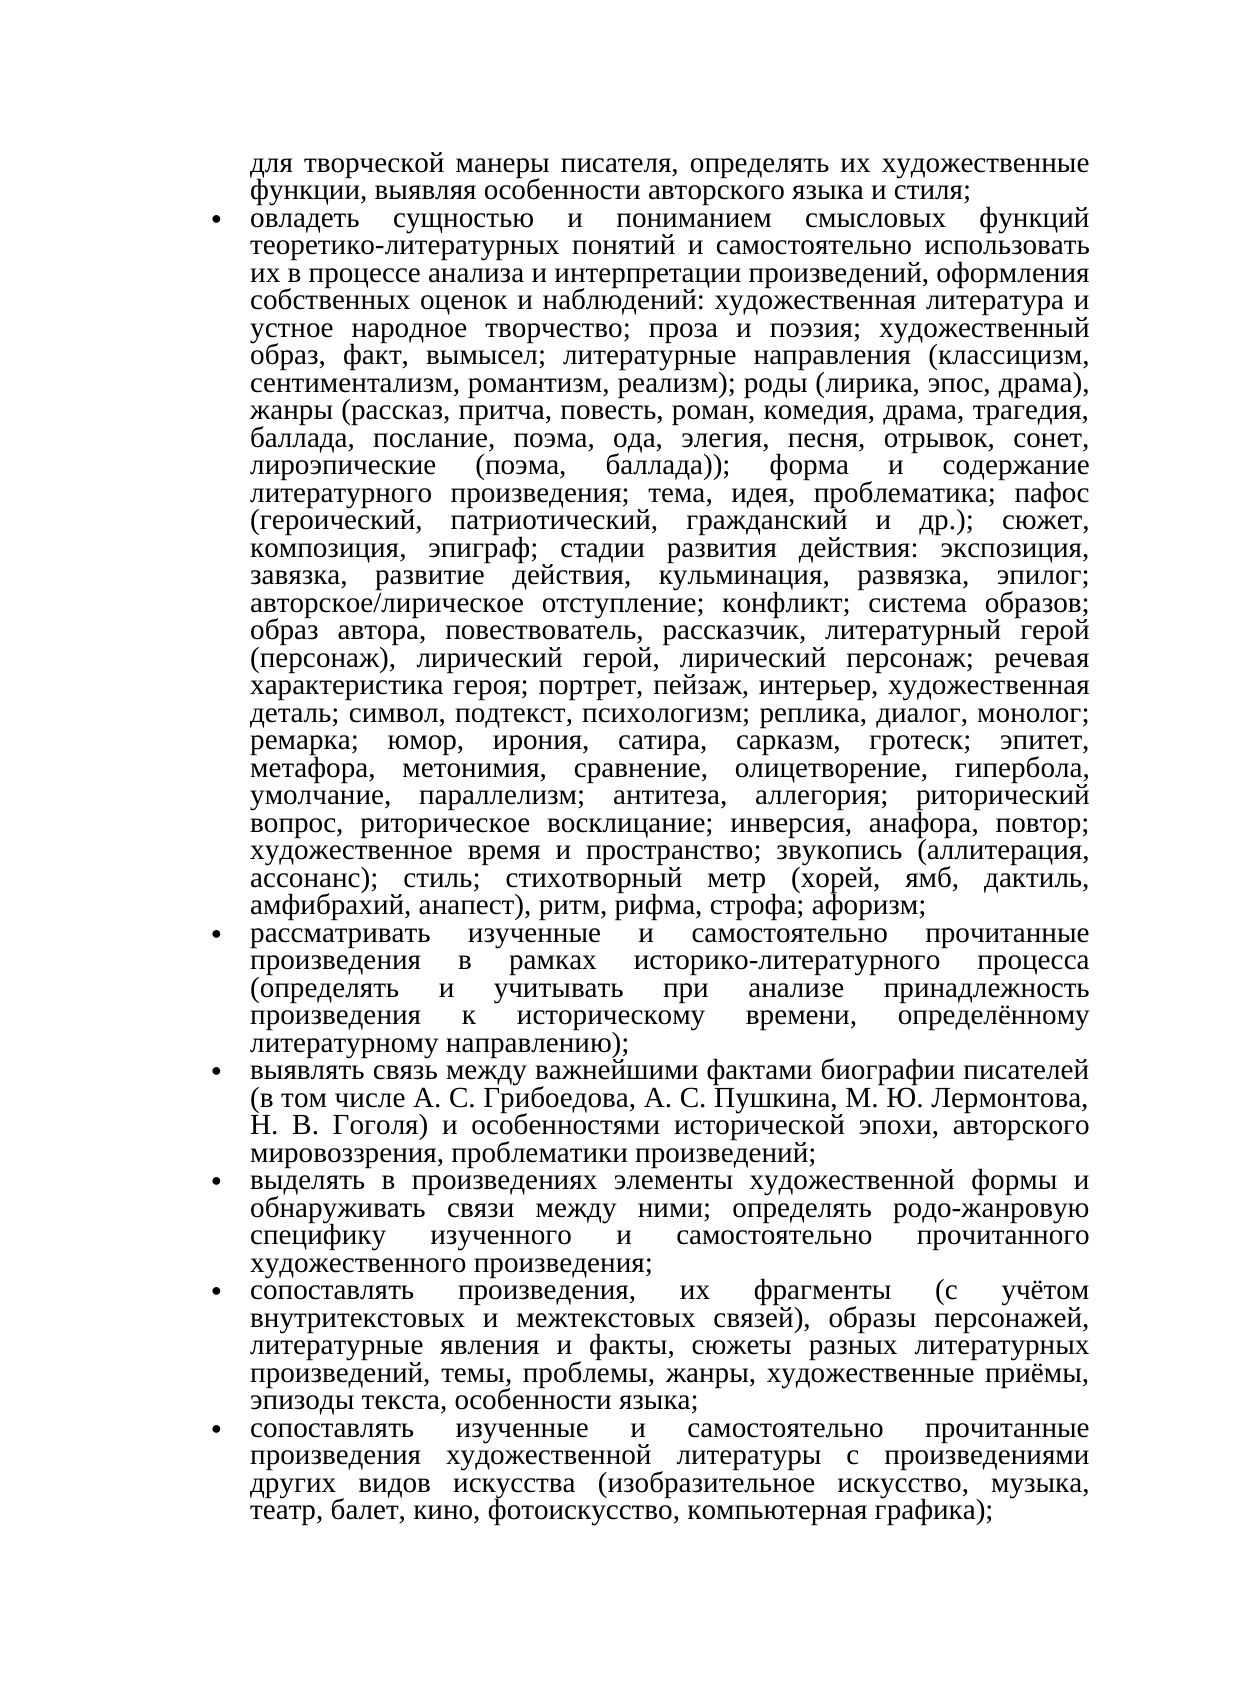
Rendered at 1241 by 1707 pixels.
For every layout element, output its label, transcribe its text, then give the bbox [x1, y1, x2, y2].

list рассматривать изученные и самостоятельно прочитанные произведения в рамках историко-литературного процесса (определять и учитывать при анализе принадлежность произведения к историческому времени, определённому литературному направлению); [212, 920, 1090, 1057]
list сопоставлять произведения, их фрагменты (с учётом внутритекстовых и межтекстовых связей), образы персонажей, литературные явления и факты, сюжеты разных литературных произведений, темы, проблемы, жанры, художественные приёмы, эпизоды текста, особенности языка; [212, 1277, 1090, 1415]
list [212, 150, 1090, 205]
list выделять в произведениях элементы художественной формы и обнаруживать связи между ними; определять родо-жанровую специфику изученного и самостоятельно прочитанного художественного произведения; [212, 1167, 1090, 1277]
list сопоставлять изученные и самостоятельно прочитанные произведения художественной литературы с произведениями других видов искусства (изобразительное искусство, музыка, театр, балет, кино, фотоискусство, компьютерная графика); [212, 1415, 1090, 1525]
list овладеть сущностью и пониманием смысловых функций теоретико-литературных понятий и самостоятельно использовать их в процессе анализа и интерпретации произведений, оформления собственных оценок и наблюдений: художественная литература и устное народное творчество; проза и поэзия; художественный образ, факт, вымысел; литературные направления (классицизм, сентиментализм, романтизм, реализм); роды (лирика, эпос, драма), жанры (рассказ, притча, повесть, роман, комедия, драма, трагедия, баллада, послание, поэма, ода, элегия, песня, отрывок, сонет, лироэпические (поэма, баллада)); форма и содержание литературного произведения; тема, идея, проблематика; пафос (героический, патриотический, гражданский и др.); сюжет, композиция, эпиграф; стадии развития действия: экспозиция, завязка, развитие действия, кульминация, развязка, эпилог; авторское/лирическое отступление; конфликт; система образов; образ автора, повествователь, рассказчик, литературный герой (персонаж), лирический герой, лирический персонаж; речевая характеристика героя; портрет, пейзаж, интерьер, художественная деталь; символ, подтекст, психологизм; реплика, диалог, монолог; ремарка; юмор, ирония, сатира, сарказм, гротеск; эпитет, метафора, метонимия, сравнение, олицетворение, гипербола, умолчание, параллелизм; антитеза, аллегория; риторический вопрос, риторическое восклицание; инверсия, анафора, повтор; художественное время и пространство; звукопись (аллитерация, ассонанс); стиль; стихотворный метр (хорей, ямб, дактиль, амфибрахий, анапест), ритм, рифма, строфа; афоризм; [212, 205, 1090, 920]
list выявлять связь между важнейшими фактами биографии писателей (в том числе А. С. Грибоедова, А. С. Пушкина, М. Ю. Лермонтова, Н. В. Гоголя) и особенностями исторической эпохи, авторского мировоззрения, проблематики произведений; [212, 1057, 1090, 1167]
